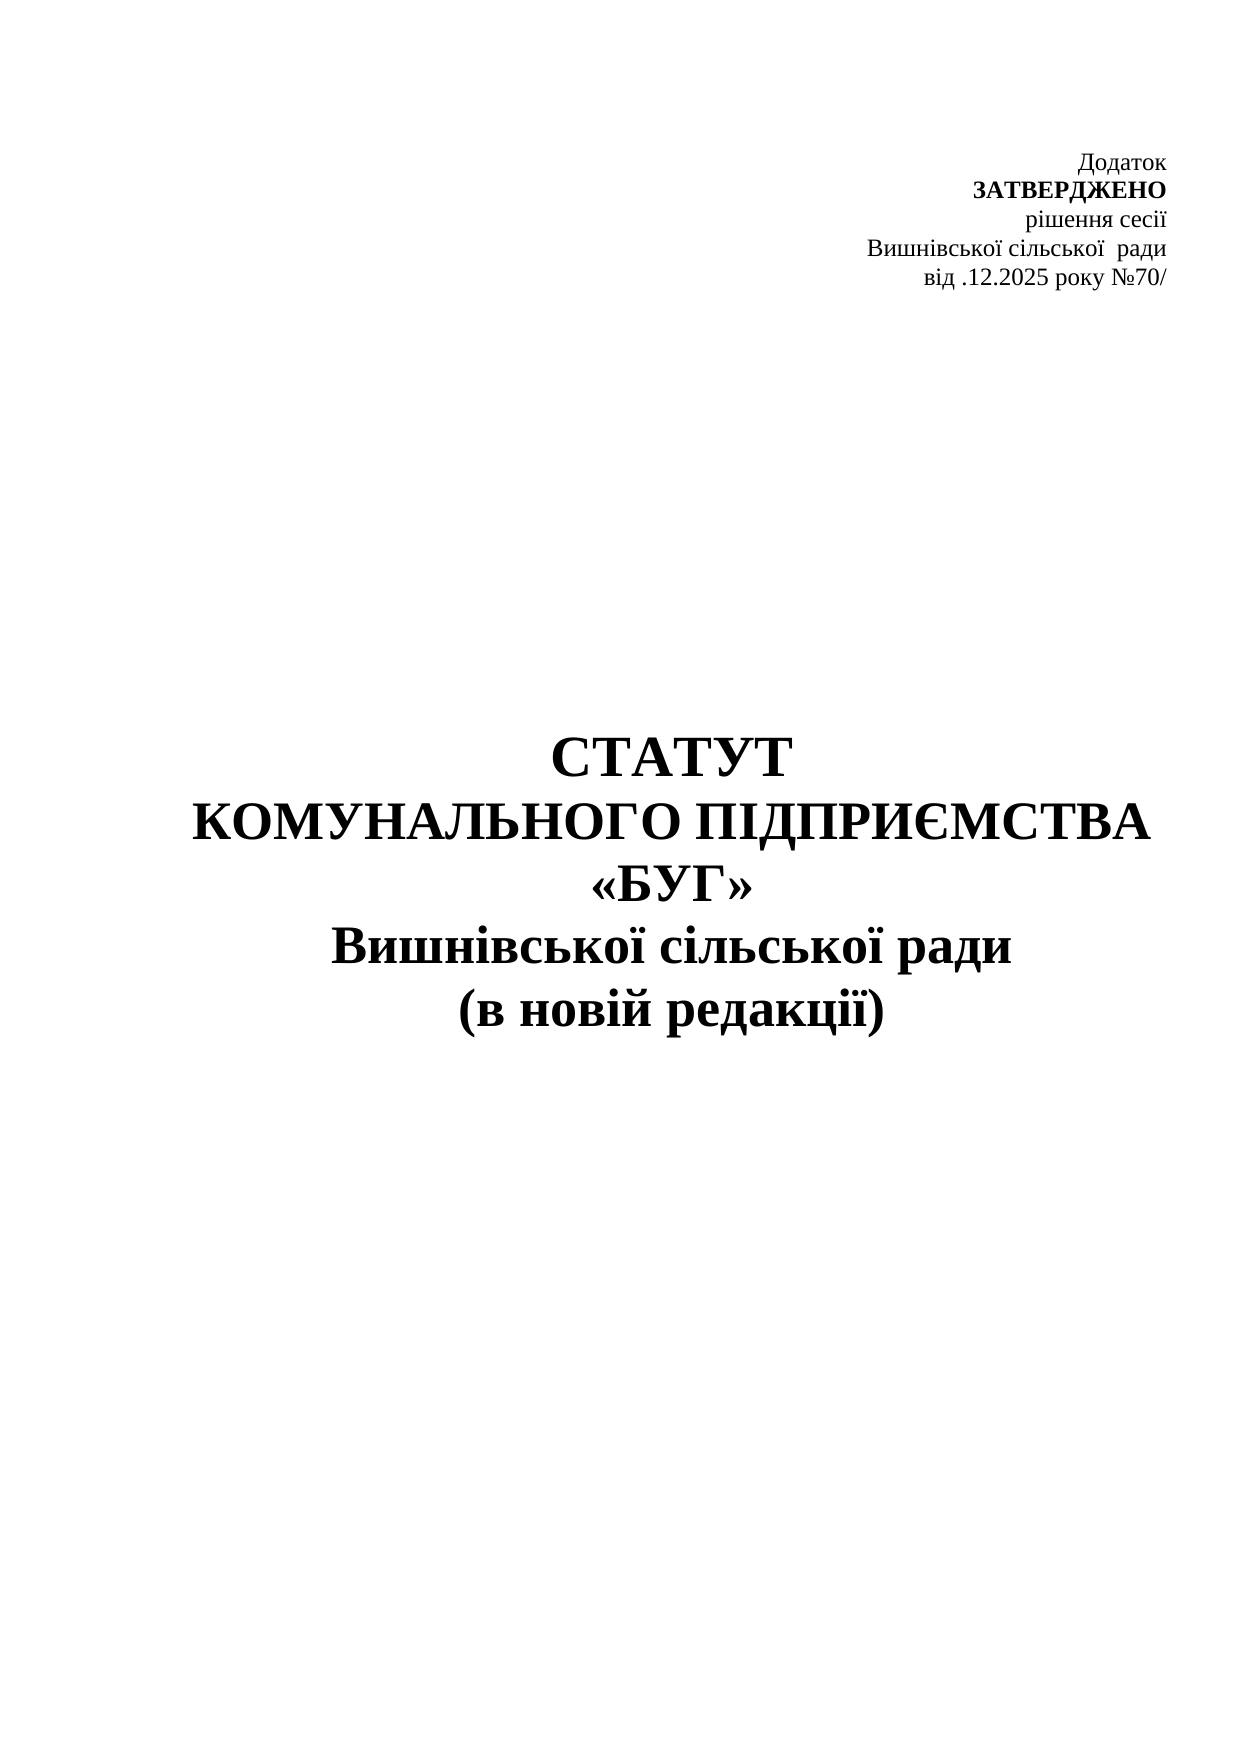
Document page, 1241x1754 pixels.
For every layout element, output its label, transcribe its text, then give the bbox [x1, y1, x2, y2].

text Вишнівської сільської ради [177, 913, 1167, 976]
text СТАТУТ [177, 722, 1167, 789]
text ЗАТВЕРДЖЕНО [177, 176, 1167, 204]
text рішення сесії [177, 204, 1167, 233]
text КОМУНАЛЬНОГО ПІДПРИЄМСТВА [177, 789, 1167, 851]
text Додаток [177, 147, 1167, 176]
text «БУГ» [177, 851, 1167, 913]
text Вишнівської сільської ради [177, 233, 1167, 262]
text (в новій редакції) [177, 976, 1167, 1038]
text від .12.2025 року №70/ [177, 262, 1167, 291]
